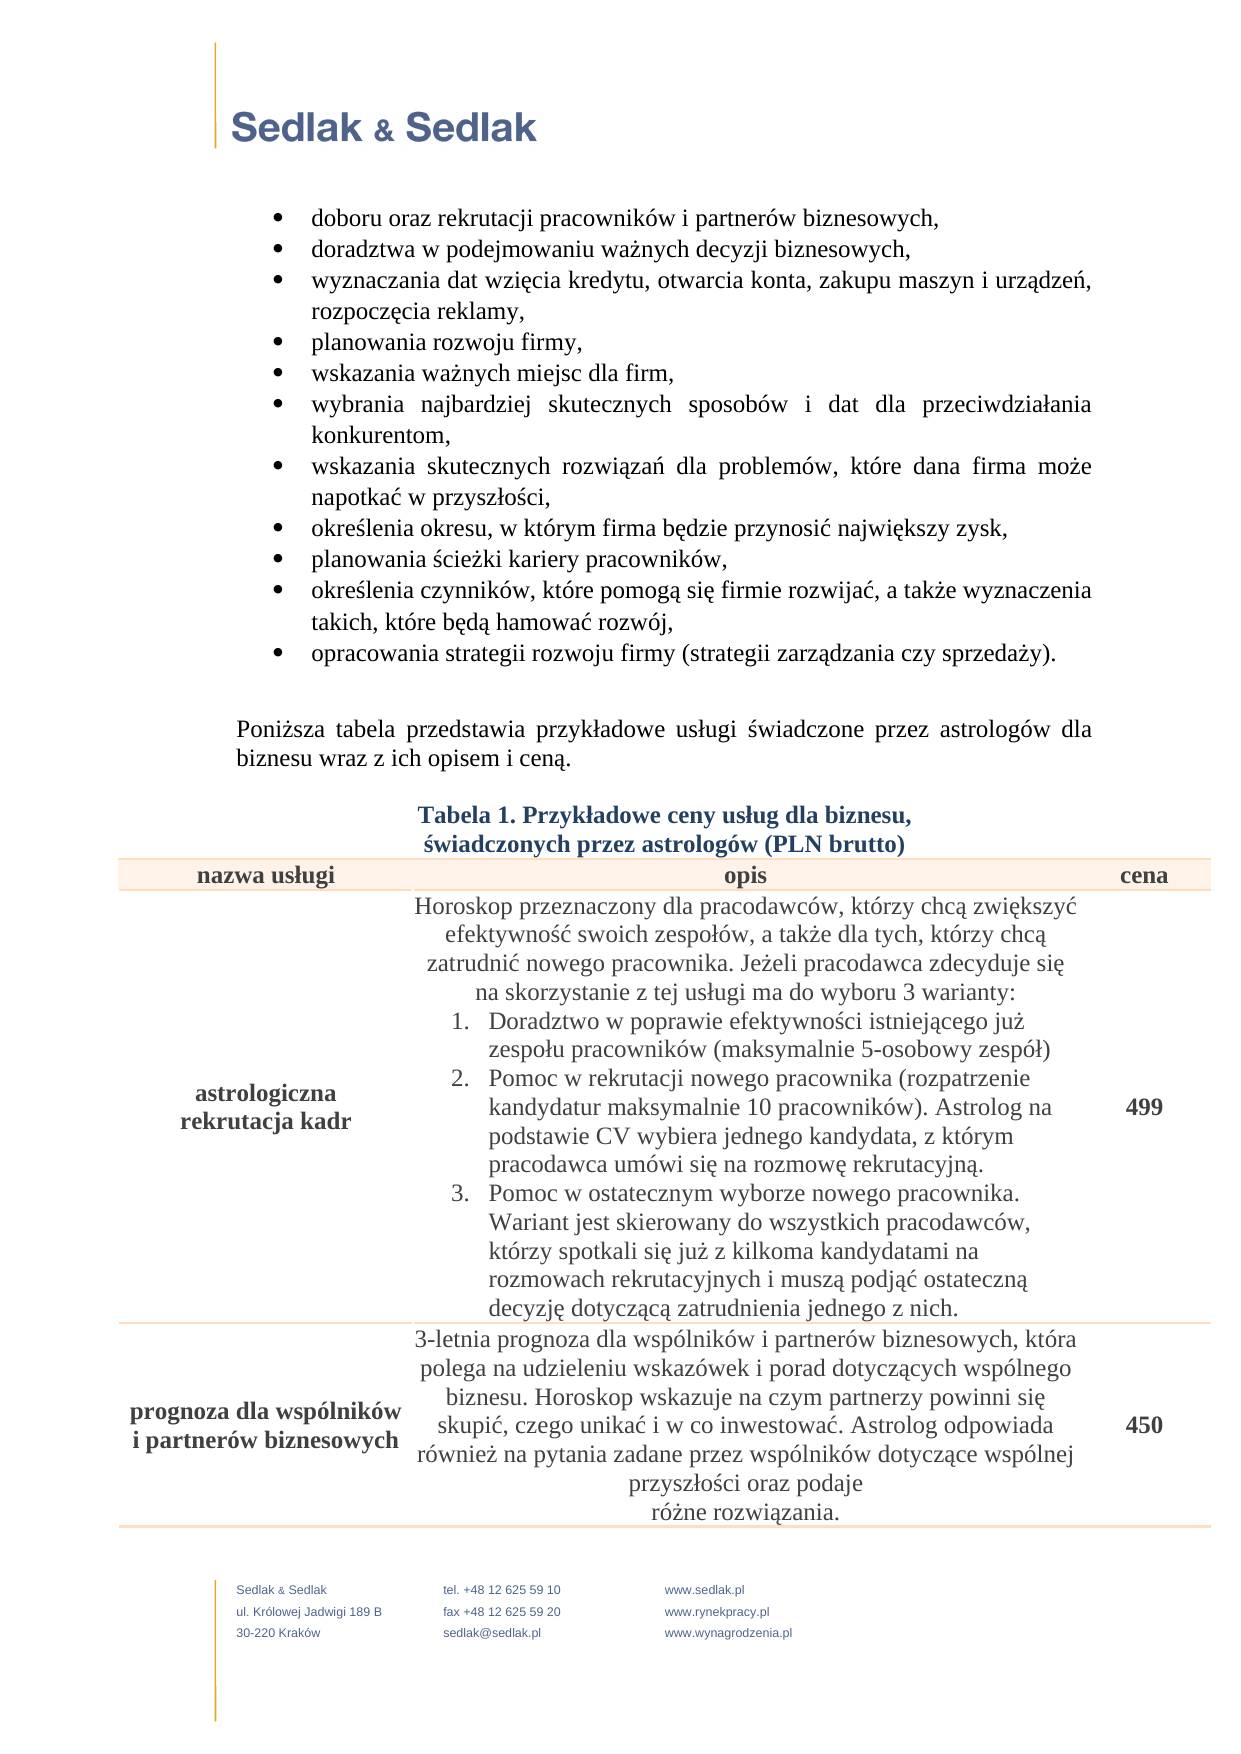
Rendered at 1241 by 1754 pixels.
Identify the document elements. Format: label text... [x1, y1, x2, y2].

list wskazania skutecznych rozwiązań dla problemów, które dana firma może napotkać w przyszłości, [274, 451, 1092, 511]
table_cell 450 [1078, 1324, 1211, 1525]
list wybrania najbardziej skutecznych sposobów i dat dla przeciwdziałania konkurentom, [274, 389, 1092, 449]
list doboru oraz rekrutacji pracowników i partnerów biznesowych, [274, 203, 1092, 232]
list opracowania strategii rozwoju firmy (strategii zarządzania czy sprzedaży). [274, 638, 1092, 666]
table_header opis [413, 860, 1078, 889]
table_cell 3-letnia prognoza dla wspólników i partnerów biznesowych, która polega na udzieleniu wskazówek i porad dotyczących wspólnego biznesu. Horoskop wskazuje na czym partnerzy powinni się skupić, czego unikać i w co inwestować. Astrolog odpowiada również na pytania zadane przez wspólników dotyczące wspólnej przyszłości oraz podaje różne rozwiązania. [414, 1324, 1078, 1525]
list określenia czynników, które pomogą się firmie rozwijać, a także wyznaczenia takich, które będą hamować rozwój, [274, 576, 1092, 635]
list doradztwa w podejmowaniu ważnych decyzji biznesowych, [274, 234, 1092, 263]
text Poniższa tabela przedstawia przykładowe usługi świadczone przez astrologów dla biznesu wraz z ich opisem i ceną. [236, 714, 1092, 772]
list wskazania ważnych miejsc dla firm, [274, 358, 1092, 387]
table_cell prognoza dla wspólników i partnerów biznesowych [119, 1324, 412, 1525]
list wyznaczania dat wzięcia kredytu, otwarcia konta, zakupu maszyn i urządzeń, rozpoczęcia reklamy, [274, 265, 1092, 325]
table_cell astrologiczna rekrutacja kadr [119, 891, 412, 1322]
table_cell Horoskop przeznaczony dla pracodawców, którzy chcą zwiększyć efektywność swoich zespołów, a także dla tych, którzy chcą zatrudnić nowego pracownika. Jeżeli pracodawca zdecyduje się na skorzystanie z tej usługi ma do wyboru 3 warianty: Doradztwo w poprawie efektywności istniejącego już zespołu pracowników (maksymalnie 5-osobowy zespół) Pomoc w rekrutacji nowego pracownika (rozpatrzenie kandydatur maksymalnie 10 pracowników). Astrolog na podstawie CV wybiera jednego kandydata, z którym pracodawca umówi się na rozmowę rekrutacyjną. Pomoc w ostatecznym wyborze nowego pracownika. Wariant jest skierowany do wszystkich pracodawców, którzy spotkali się już z kilkoma kandydatami na rozmowach rekrutacyjnych i muszą podjąć ostateczną decyzję dotyczącą zatrudnienia jednego z nich. [414, 891, 1078, 1322]
text świadczonych przez astrologów (PLN brutto) [236, 829, 1092, 858]
list planowania ścieżki kariery pracowników, [274, 544, 1092, 573]
list określenia okresu, w którym firma będzie przynosić największy zysk, [274, 513, 1092, 542]
text Tabela 1. Przykładowe ceny usług dla biznesu, [236, 800, 1092, 829]
list planowania rozwoju firmy, [274, 327, 1092, 356]
picture [226, 106, 542, 149]
table_header nazwa usługi [118, 860, 413, 889]
table_cell 499 [1078, 891, 1211, 1322]
table_header cena [1078, 860, 1211, 889]
